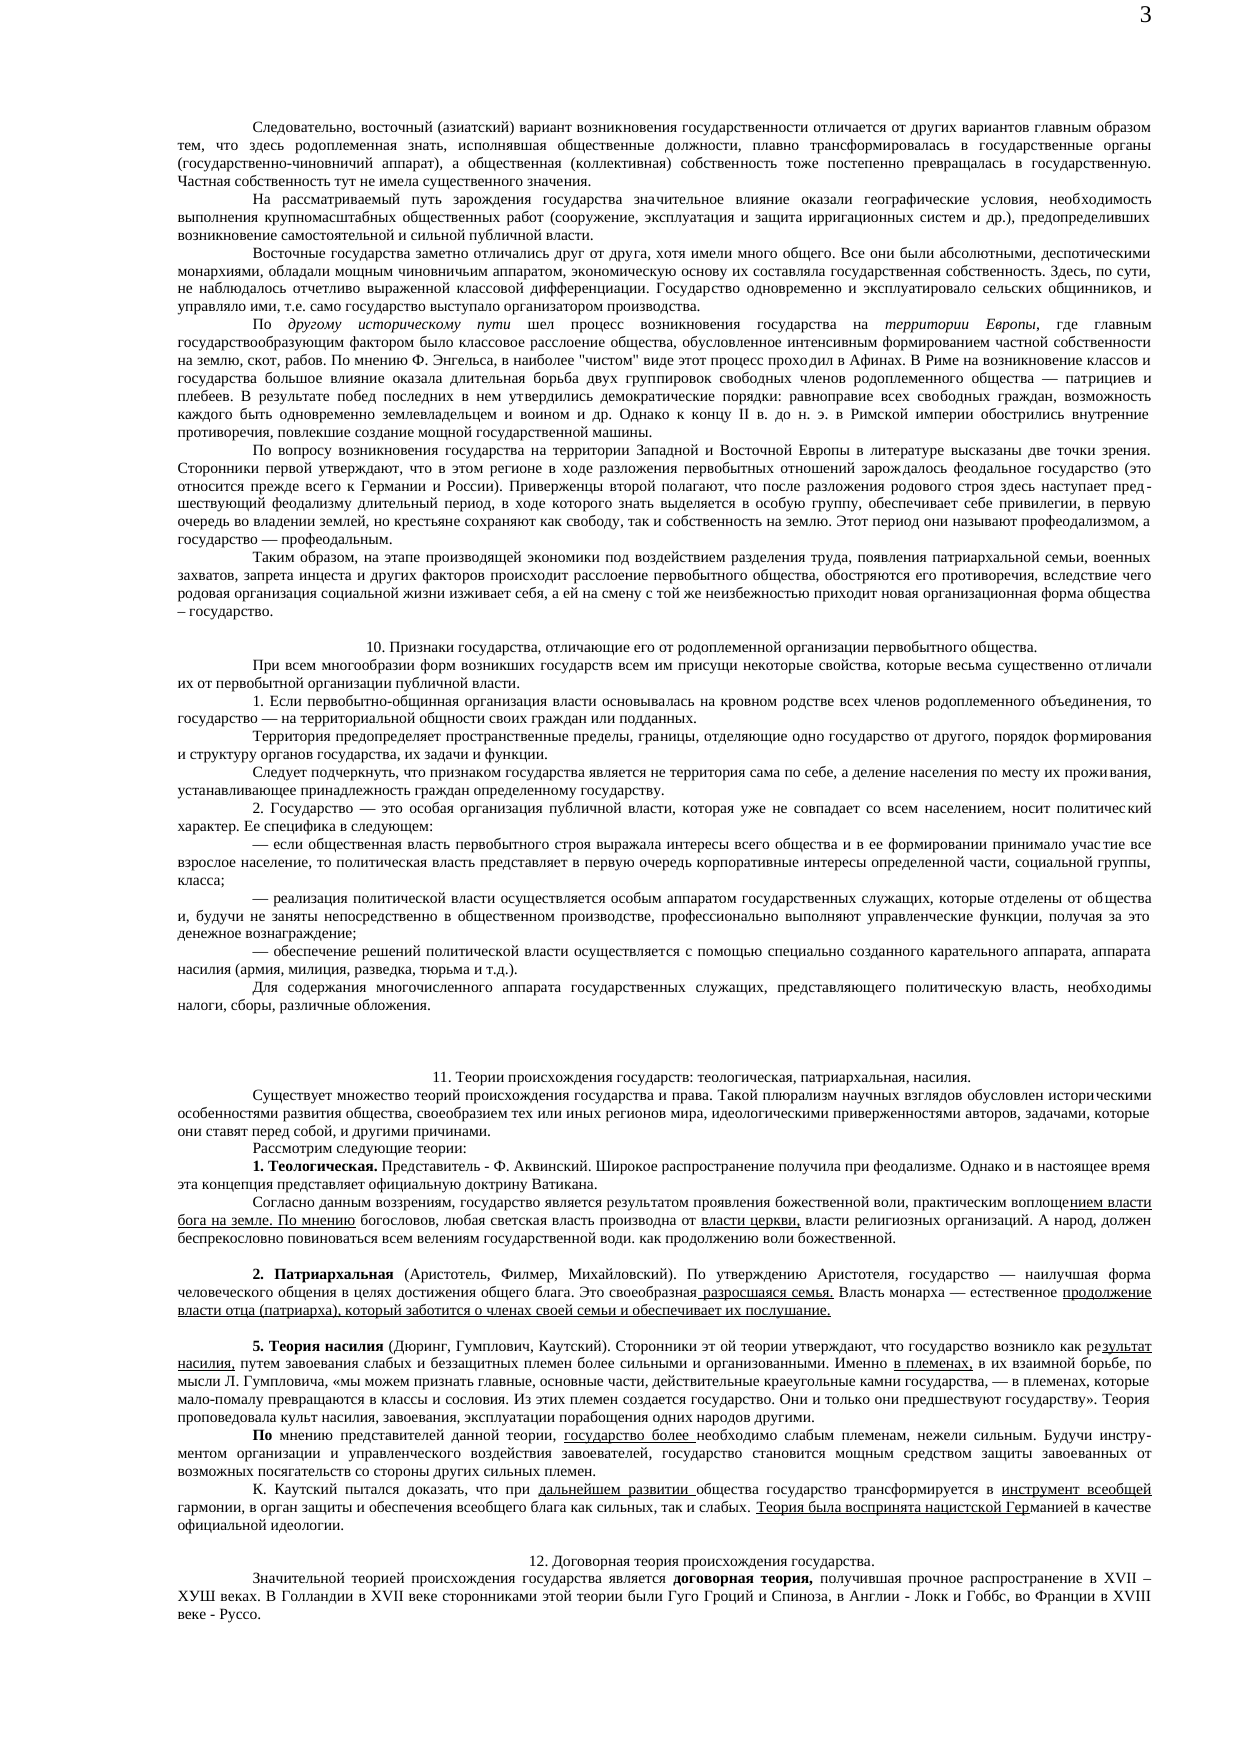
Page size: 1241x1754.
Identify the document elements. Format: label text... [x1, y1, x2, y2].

text 10. Признаки государства, отличающие его от родоплеменной организации первобытного общества. [177, 638, 1152, 656]
text По другому историческому пути шел процесс возникновения государства на территории Европы, где главным государствообразующим фактором было классовое расслоение общества, обусловленное интенсивным формированием частной собственности на землю, скот, рабов. По мнению Ф. Энгельса, в наиболее "чистом" виде этот процесс проходил в Афинах. В Риме на возникновение классов и государства большое влияние оказала длительная борьба двух группировок свободных членов родоплеменного общества — патрициев и плебеев. В результате побед последних в нем утвердились демократические порядки: равноправие всех свободных граждан, возможность каждого быть одновременно землевладельцем и воином и др. Однако к концу II в. до н. э. в Римской империи обострились внутренние противоречия, повлекшие создание мощной государственной машины. [177, 315, 1152, 441]
text Следует подчеркнуть, что признаком государства является не территория сама по себе, а деление населения по месту их проживания, устанавливающее принадлежность граждан определенному государству. [177, 763, 1152, 799]
text Территория предопределяет пространственные пределы, границы, отделяющие одно государство от другого, порядок формирования и структуру органов государства, их задачи и функции. [177, 727, 1152, 763]
text При всем многообразии форм возникших государств всем им присущи некоторые свойства, которые весьма существенно отличали их от первобытной организации публичной власти. [177, 656, 1152, 691]
text — реализация политической власти осуществляется особым аппаратом государственных служащих, которые отделены от общества и, будучи не заняты непосредственно в общественном производстве, профессионально выполняют управленческие функции, получая за это денежное вознаграждение; [177, 888, 1152, 942]
text 1. Если первобытно-общинная организация власти основывалась на кровном родстве всех членов родоплеменного объединения, то государство — на территориальной общности своих граждан или подданных. [177, 691, 1152, 727]
text 12. Договорная теория происхождения государства. [177, 1551, 1152, 1569]
text 2. Государство — это особая организация публичной власти, которая уже не совпадает со всем населением, носит политический характер. Ее специфика в следующем: [177, 799, 1152, 835]
text Восточные государства заметно отличались друг от друга, хотя имели много общего. Все они были абсолютными, деспотическими монархиями, обладали мощным чиновничьим аппаратом, экономическую основу их составляла государственная собственность. Здесь, по сути, не наблюдалось отчетливо выраженной классовой дифференциации. Государство одновременно и эксплуатировало сельских общинников, и управляло ими, т.е. само государство выступало организатором производства. [177, 243, 1152, 315]
text На рассматриваемый путь зарождения государства значительное влияние оказали географические условия, необходимость выполнения крупномасштабных общественных работ (сооружение, эксплуатация и защита ирригационных систем и др.), предопределивших возникновение самостоятельной и сильной публичной власти. [177, 190, 1152, 243]
text 2. Патриархальная (Аристотель, Филмер, Михайловский). По утверждению Аристотеля, государство — наилучшая форма человеческого общения в целях достижения общего блага. Это своеобразная разросшаяся семья. Власть монарха — естественное продолжение власти отца (патриарха), который заботится о членах своей семьи и обеспечивает их послушание. [177, 1265, 1152, 1318]
text 5. Теория насилия (Дюринг, Гумплович, Каутский). Сторонники эт ой теории утверждают, что государство возникло как результат насилия, путем завоевания слабых и беззащитных племен более сильными и организованными. Именно в племенах, в их взаимной борьбе, по мысли Л. Гумпловича, «мы можем признать главные, основные части, действительные краеугольные камни государства, — в племенах, которые мало-помалу превращаются в классы и сословия. Из этих племен создается государство. Они и только они предшествуют государству». Теория проповедовала культ насилия, завоевания, эксплуатации порабощения одних народов другими. [177, 1336, 1152, 1426]
text Существует множество теорий происхождения государства и права. Такой плюрализм научных взглядов обусловлен историческими особенностями развития общества, своеобразием тех или иных регионов мира, идеологическими приверженностями авторов, задачами, которые они ставят перед собой, и другими причинами. [177, 1086, 1152, 1139]
text Таким образом, на этапе производящей экономики под воздействием разделения труда, появления патриархальной семьи, военных захватов, запрета инцеста и других факторов происходит расслоение первобытного общества, обостряются его противоречия, вследствие чего родовая организация социальной жизни изживает себя, а ей на смену с той же неизбежностью приходит новая организационная форма общества – государство. [177, 548, 1152, 620]
text Согласно данным воззрениям, государство является результатом проявления божественной воли, практическим воплощением власти бога на земле. По мнению богословов, любая светская власть производна от власти церкви, власти религиозных организаций. А народ, должен беспрекословно повиноваться всем велениям государственной води. как продолжению воли божественной. [177, 1193, 1152, 1247]
text По вопросу возникновения государства на территории Западной и Восточной Европы в литературе высказаны две точки зрения. Сторонники первой утверждают, что в этом регионе в ходе разложения первобытных отношений зарождалось феодальное государство (это относится прежде всего к Германии и России). Приверженцы второй полагают, что после разложения родового строя здесь наступает предшествующий феодализму длительный период, в ходе которого знать выделяется в особую группу, обеспечивает себе привилегии, в первую очередь во владении землей, но крестьяне сохраняют как свободу, так и собственность на землю. Этот период они называют профеодализмом, а государство — профеодальным. [177, 441, 1152, 548]
text По мнению представителей данной теории, государство более необходимо слабым племенам, нежели сильным. Будучи инструментом организации и управленческого воздействия завоевателей, государство становится мощным средством защиты завоеванных от возможных посягательств со стороны других сильных племен. [177, 1426, 1152, 1480]
text Следовательно, восточный (азиатский) вариант возникновения государственности отличается от других вариантов главным образом тем, что здесь родоплеменная знать, исполнявшая общественные должности, плавно трансформировалась в государственные органы (государственно-чиновничий аппарат), а общественная (коллективная) собственность тоже постепенно превращалась в государственную. Частная собственность тут не имела существенного значения. [177, 118, 1152, 190]
text К. Каутский пытался доказать, что при дальнейшем развитии общества государство трансформируется в инструмент всеобщей гармонии, в орган защиты и обеспечения всеобщего блага как сильных, так и слабых. Теория была воспринята нацистской Германией в качестве официальной идеологии. [177, 1480, 1152, 1533]
text Для содержания многочисленного аппарата государственных служащих, представляющего политическую власть, необходимы налоги, сборы, различные обложения. [177, 978, 1152, 1014]
text — если общественная власть первобытного строя выражала интересы всего общества и в ее формировании принимало участие все взрослое население, то политическая власть представляет в первую очередь корпоративные интересы определенной части, социальной группы, класса; [177, 835, 1152, 888]
text — обеспечение решений политической власти осуществляется с помощью специально созданного карательного аппарата, аппарата насилия (армия, милиция, разведка, тюрьма и т.д.). [177, 942, 1152, 978]
text Рассмотрим следующие теории: [177, 1139, 1152, 1157]
text 1. Теологическая. Представитель - Ф. Аквинский. Широкое распространение получила при феодализме. Однако и в настоящее время эта концепция представляет официальную доктрину Ватикана. [177, 1157, 1152, 1193]
text 11. Теории происхождения государств: теологическая, патриархальная, насилия. [177, 1068, 1152, 1086]
text Значительной теорией происхождения государства является договорная теория, получившая прочное распространение в XVII –ХУШ веках. В Голландии в XVII веке сторонниками этой теории были Гуго Гроций и Спиноза, в Англии - Локк и Гоббс, во Франции в XVIII веке - Руссо. [177, 1569, 1152, 1623]
